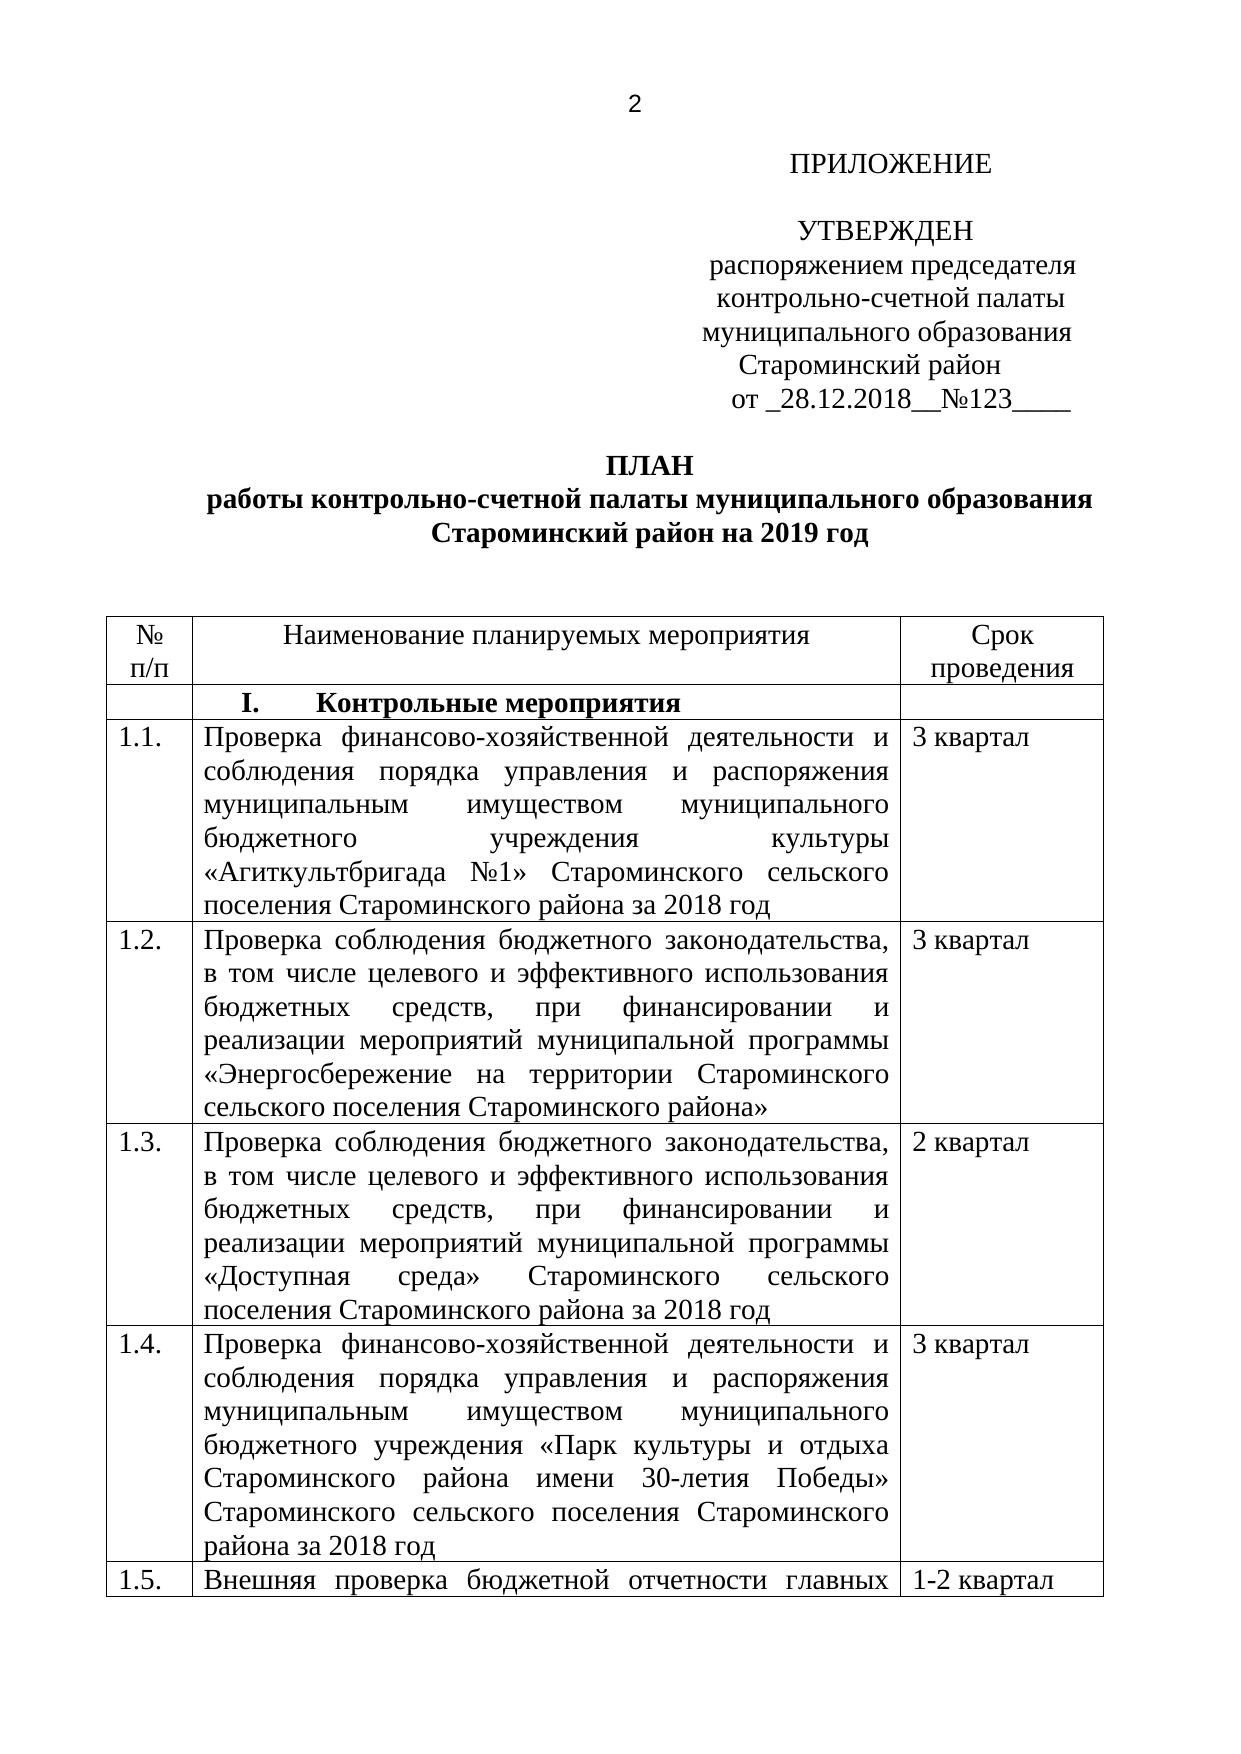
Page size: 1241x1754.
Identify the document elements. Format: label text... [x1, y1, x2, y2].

text Староминский район [148, 347, 1152, 381]
table_cell 1-2 квартал [901, 1562, 1103, 1596]
table_cell 1.1. [107, 720, 192, 921]
table_cell Проверка соблюдения бюджетного законодательства, в том числе целевого и эффективного использования бюджетных средств, при финансировании и реализации мероприятий муниципальной программы «Энергосбережение на территории Староминского сельского поселения Староминского района» [193, 922, 900, 1123]
table_cell Контрольные мероприятия [193, 685, 900, 718]
table_cell 3 квартал [901, 1326, 1103, 1561]
table_cell Проверка финансово-хозяйственной деятельности и соблюдения порядка управления и распоряжения муниципальным имуществом муниципального бюджетного учреждения «Парк культуры и отдыха Староминского района имени 30-летия Победы» Староминского сельского поселения Староминского района за 2018 год [193, 1326, 900, 1561]
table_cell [193, 1562, 900, 1596]
table_cell 1.2. [107, 922, 192, 1123]
table_cell 3 квартал [901, 720, 1103, 921]
table_cell [901, 685, 1103, 718]
text распоряжением председателя [148, 247, 1152, 280]
table_cell Проверка соблюдения бюджетного законодательства, в том числе целевого и эффективного использования бюджетных средств, при финансировании и реализации мероприятий муниципальной программы «Доступная среда» Староминского сельского поселения Староминского района за 2018 год [193, 1124, 900, 1325]
table_cell Проверка финансово-хозяйственной деятельности и соблюдения порядка управления и распоряжения муниципальным имуществом муниципального бюджетного учреждения культуры «Агиткультбригада №1» Староминского сельского поселения Староминского района за 2018 год [193, 720, 900, 921]
table_cell [107, 685, 192, 718]
text УТВЕРЖДЕН [148, 213, 1152, 247]
table_header № п/п [107, 617, 192, 684]
table_cell 1.4. [107, 1326, 192, 1561]
text ПЛАН [148, 448, 1152, 482]
text ПРИЛОЖЕНИЕ [148, 146, 1152, 180]
text работы контрольно-счетной палаты муниципального образования Староминский район на 2019 год [148, 482, 1152, 549]
table_header Срок проведения [901, 617, 1103, 684]
table_cell 2 квартал [901, 1124, 1103, 1325]
text контрольно-счетной палаты [148, 280, 1152, 314]
table_cell 3 квартал [901, 922, 1103, 1123]
text от _28.12.2018__№123____ [148, 381, 1152, 414]
table_header Наименование планируемых мероприятия [193, 617, 900, 684]
table_cell 1.5. [107, 1562, 192, 1596]
text муниципального образования [148, 314, 1152, 347]
table_cell 1.3. [107, 1124, 192, 1325]
